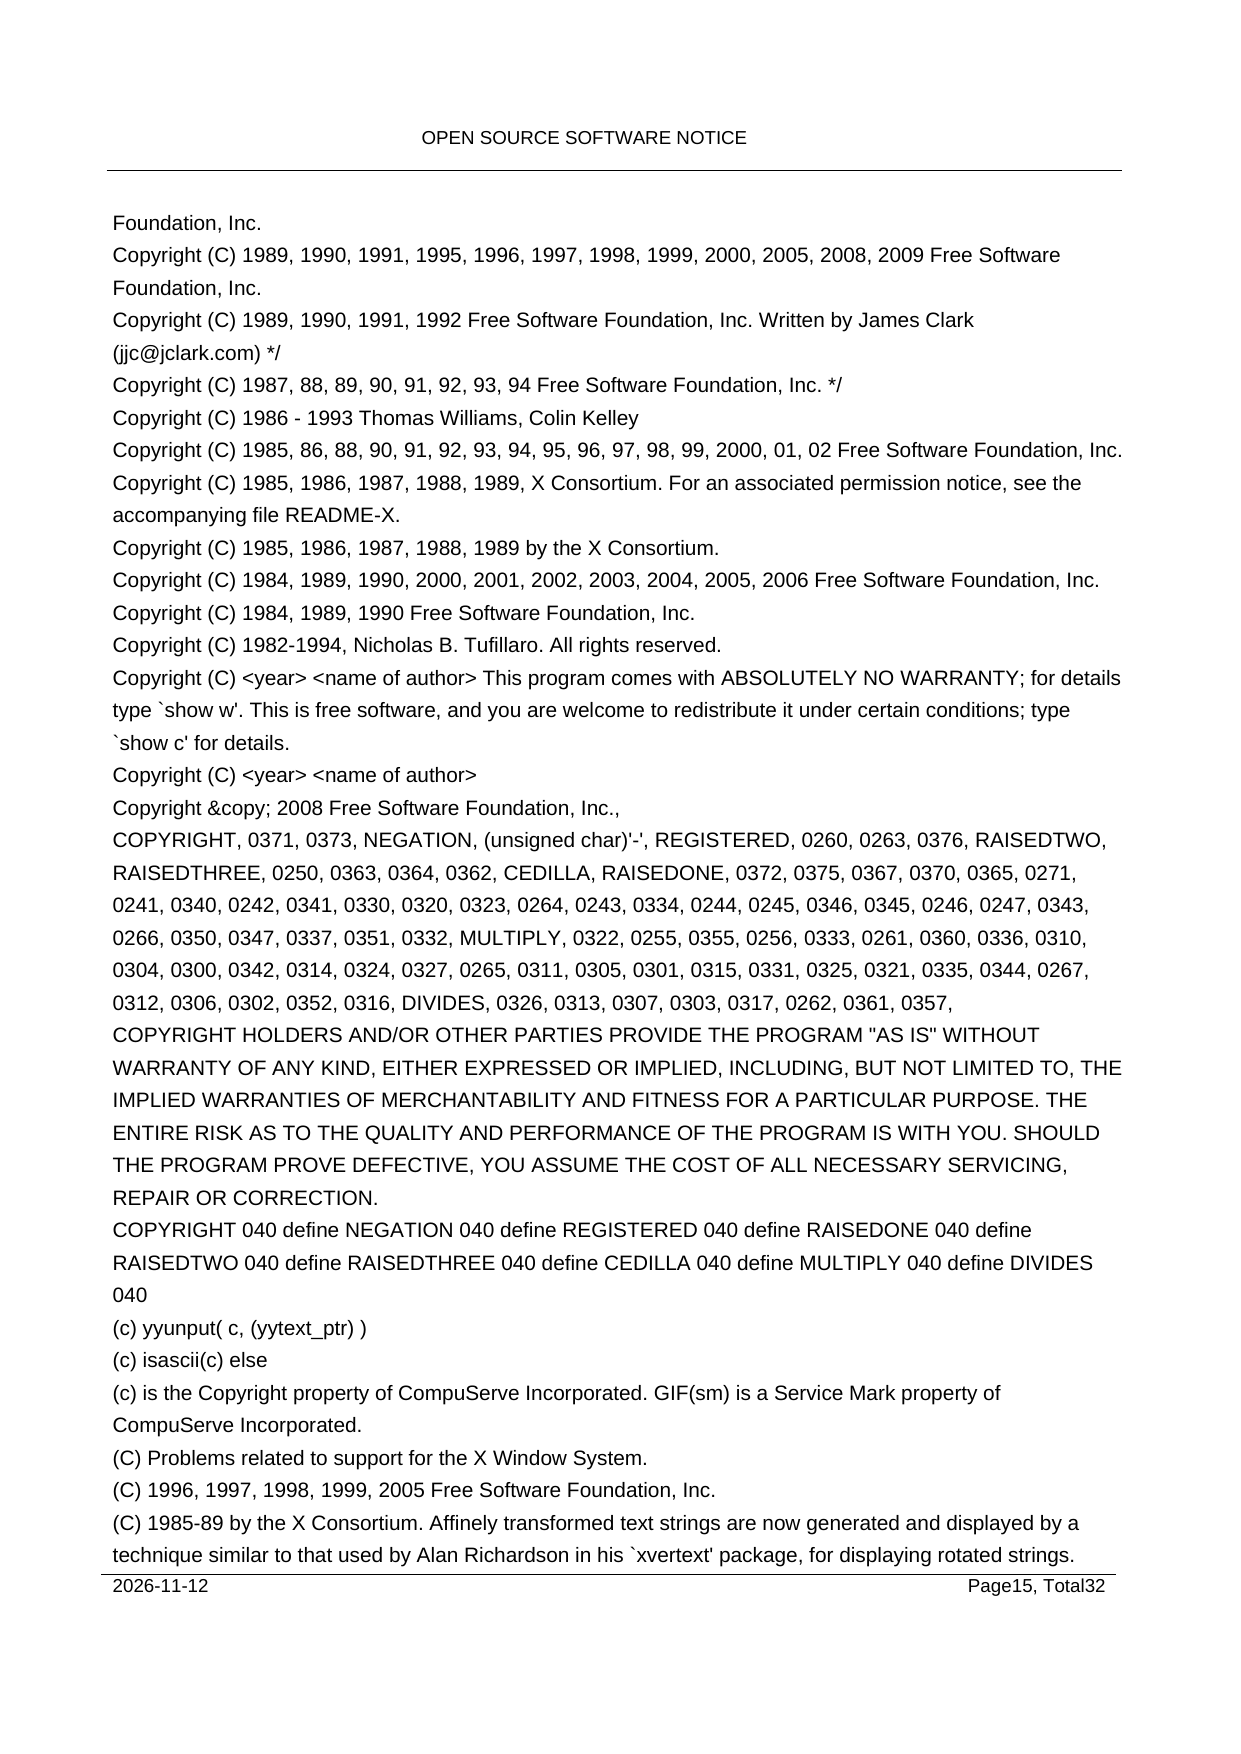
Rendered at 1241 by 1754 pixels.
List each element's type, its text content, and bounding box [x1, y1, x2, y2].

text (c) isascii(c) else [112, 1344, 1128, 1376]
text Copyright (C) 1984, 1989, 1990 Free Software Foundation, Inc. [112, 596, 1128, 629]
text Copyright (C) <year> <name of author> This program comes with ABSOLUTELY NO WARRANTY; for details type `show w'. This is free software, and you are welcome to redistribute it under certain conditions; type `show c' for details. [112, 661, 1128, 759]
text Copyright (C) 1986 - 1993 Thomas Williams, Colin Kelley [112, 401, 1128, 434]
text Copyright (C) 1985, 1986, 1987, 1988, 1989, X Consortium. For an associated permission notice, see the accompanying file README-X. [112, 466, 1128, 531]
text (c) is the Copyright property of CompuServe Incorporated. GIF(sm) is a Service Mark property of CompuServe Incorporated. [112, 1376, 1128, 1441]
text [112, 206, 1128, 239]
text Copyright (C) 1984, 1989, 1990, 2000, 2001, 2002, 2003, 2004, 2005, 2006 Free Software Foundation, Inc. [112, 564, 1128, 596]
text (c) yyunput( c, (yytext_ptr) ) [112, 1311, 1128, 1344]
text COPYRIGHT 040 define NEGATION 040 define REGISTERED 040 define RAISEDONE 040 define RAISEDTWO 040 define RAISEDTHREE 040 define CEDILLA 040 define MULTIPLY 040 define DIVIDES 040 [112, 1214, 1128, 1311]
text Copyright (C) 1985, 86, 88, 90, 91, 92, 93, 94, 95, 96, 97, 98, 99, 2000, 01, 02 Free Software Foundation, Inc. [112, 434, 1128, 466]
text (C) Problems related to support for the X Window System. [112, 1441, 1128, 1474]
text Copyright (C) 1985, 1986, 1987, 1988, 1989 by the X Consortium. [112, 531, 1128, 564]
text Copyright (C) 1989, 1990, 1991, 1995, 1996, 1997, 1998, 1999, 2000, 2005, 2008, 2009 Free Software Foundation, Inc. [112, 239, 1128, 304]
text Copyright &copy; 2008 Free Software Foundation, Inc., [112, 791, 1128, 824]
text Copyright (C) <year> <name of author> [112, 759, 1128, 791]
text (C) 1996, 1997, 1998, 1999, 2005 Free Software Foundation, Inc. [112, 1474, 1128, 1506]
text Copyright (C) 1982-1994, Nicholas B. Tufillaro. All rights reserved. [112, 629, 1128, 661]
text COPYRIGHT HOLDERS AND/OR OTHER PARTIES PROVIDE THE PROGRAM "AS IS" WITHOUT WARRANTY OF ANY KIND, EITHER EXPRESSED OR IMPLIED, INCLUDING, BUT NOT LIMITED TO, THE IMPLIED WARRANTIES OF MERCHANTABILITY AND FITNESS FOR A PARTICULAR PURPOSE. THE ENTIRE RISK AS TO THE QUALITY AND PERFORMANCE OF THE PROGRAM IS WITH YOU. SHOULD THE PROGRAM PROVE DEFECTIVE, YOU ASSUME THE COST OF ALL NECESSARY SERVICING, REPAIR OR CORRECTION. [112, 1019, 1128, 1214]
text Copyright (C) 1987, 88, 89, 90, 91, 92, 93, 94 Free Software Foundation, Inc. */ [112, 369, 1128, 401]
text Copyright (C) 1989, 1990, 1991, 1992 Free Software Foundation, Inc. Written by James Clark (jjc@jclark.com) */ [112, 304, 1128, 369]
text (C) 1985-89 by the X Consortium. Affinely transformed text strings are now generated and displayed by a technique similar to that used by Alan Richardson in his `xvertext' package, for displaying rotated strings. [112, 1506, 1128, 1571]
text COPYRIGHT, 0371, 0373, NEGATION, (unsigned char)'-', REGISTERED, 0260, 0263, 0376, RAISEDTWO, RAISEDTHREE, 0250, 0363, 0364, 0362, CEDILLA, RAISEDONE, 0372, 0375, 0367, 0370, 0365, 0271, 0241, 0340, 0242, 0341, 0330, 0320, 0323, 0264, 0243, 0334, 0244, 0245, 0346, 0345, 0246, 0247, 0343, 0266, 0350, 0347, 0337, 0351, 0332, MULTIPLY, 0322, 0255, 0355, 0256, 0333, 0261, 0360, 0336, 0310, 0304, 0300, 0342, 0314, 0324, 0327, 0265, 0311, 0305, 0301, 0315, 0331, 0325, 0321, 0335, 0344, 0267, 0312, 0306, 0302, 0352, 0316, DIVIDES, 0326, 0313, 0307, 0303, 0317, 0262, 0361, 0357, [112, 824, 1128, 1019]
